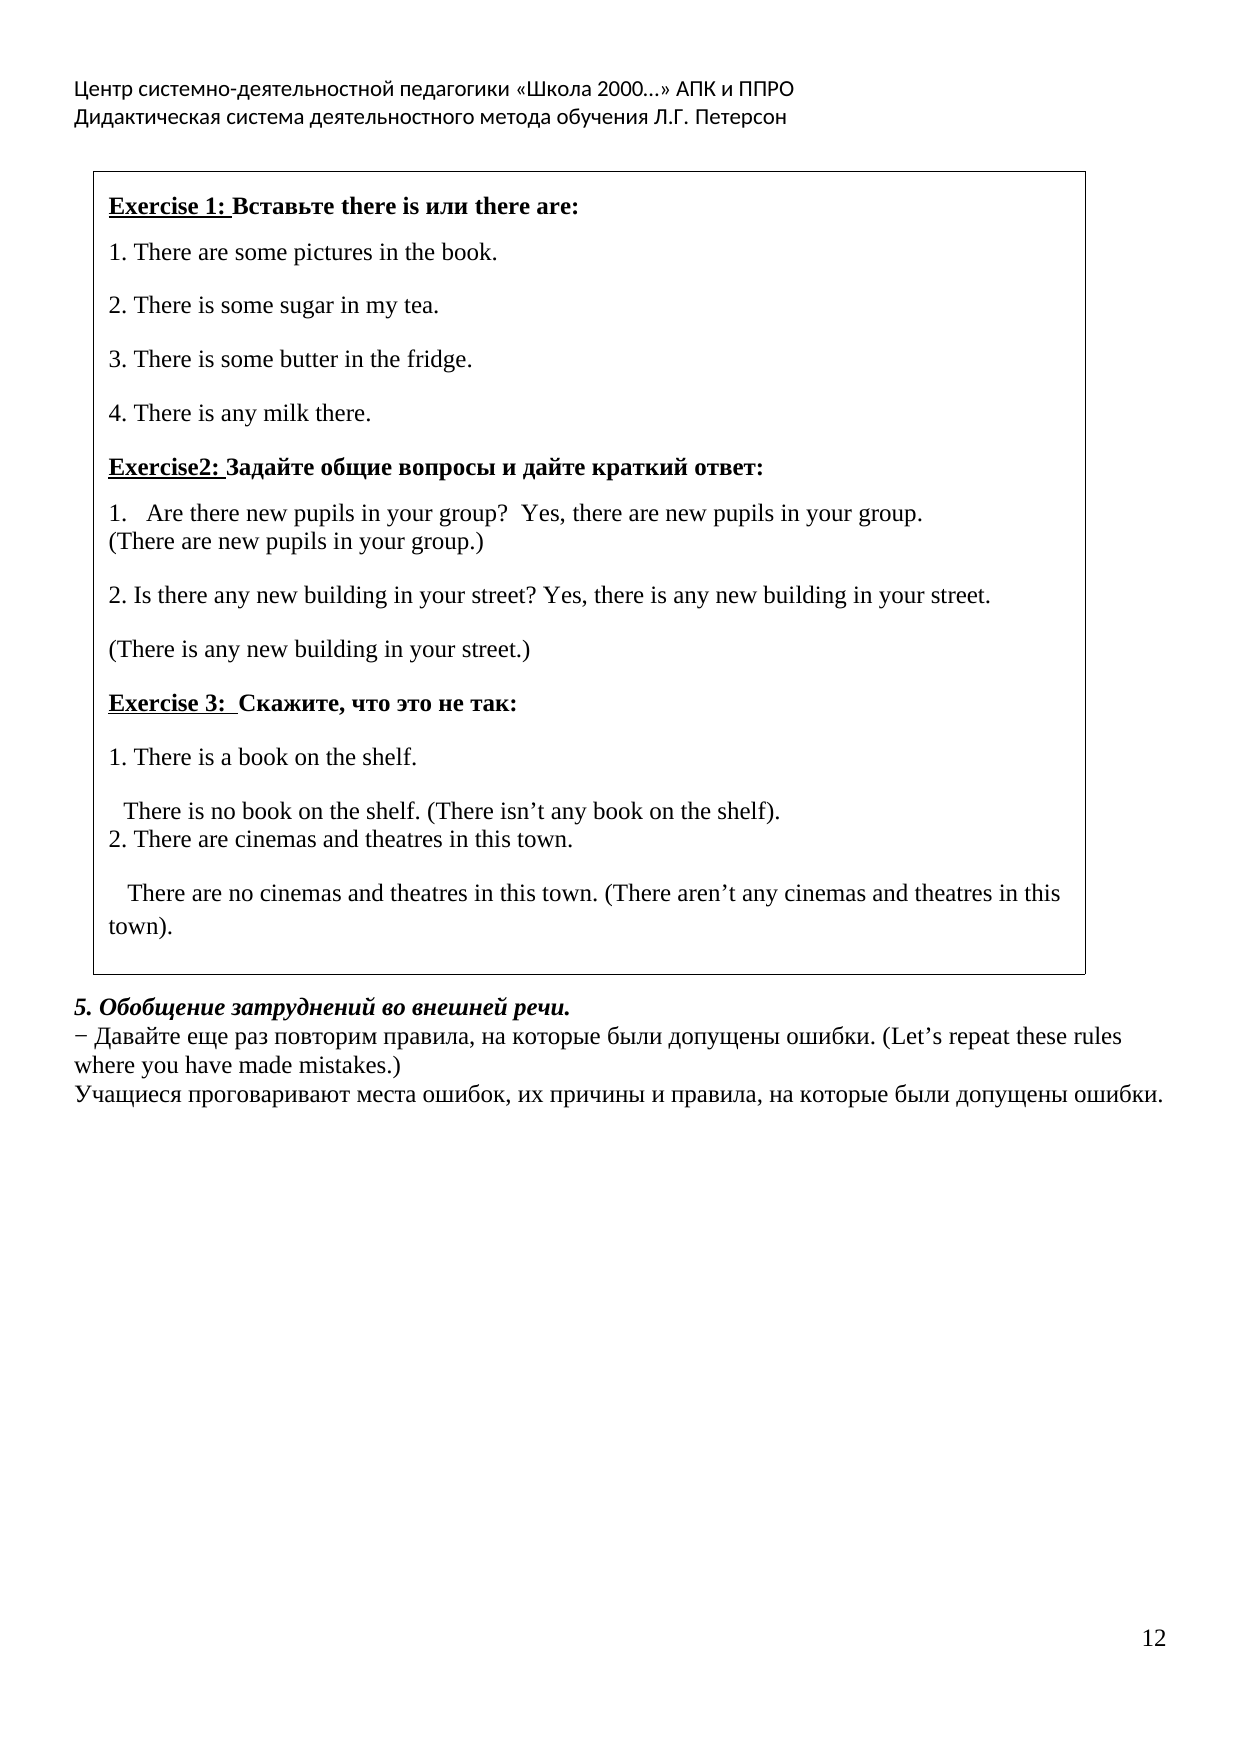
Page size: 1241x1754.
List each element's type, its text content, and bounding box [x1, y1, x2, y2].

text − Давайте еще раз повторим правила, на которые были допущены ошибки. (Let’s repeat these rules where you have made mistakes.) [74, 1021, 1166, 1079]
text Учащиеся проговаривают места ошибок, их причины и правила, на которые были допущены ошибки. [74, 1079, 1166, 1107]
text 5. Обобщение затруднений во внешней речи. [74, 992, 1166, 1021]
